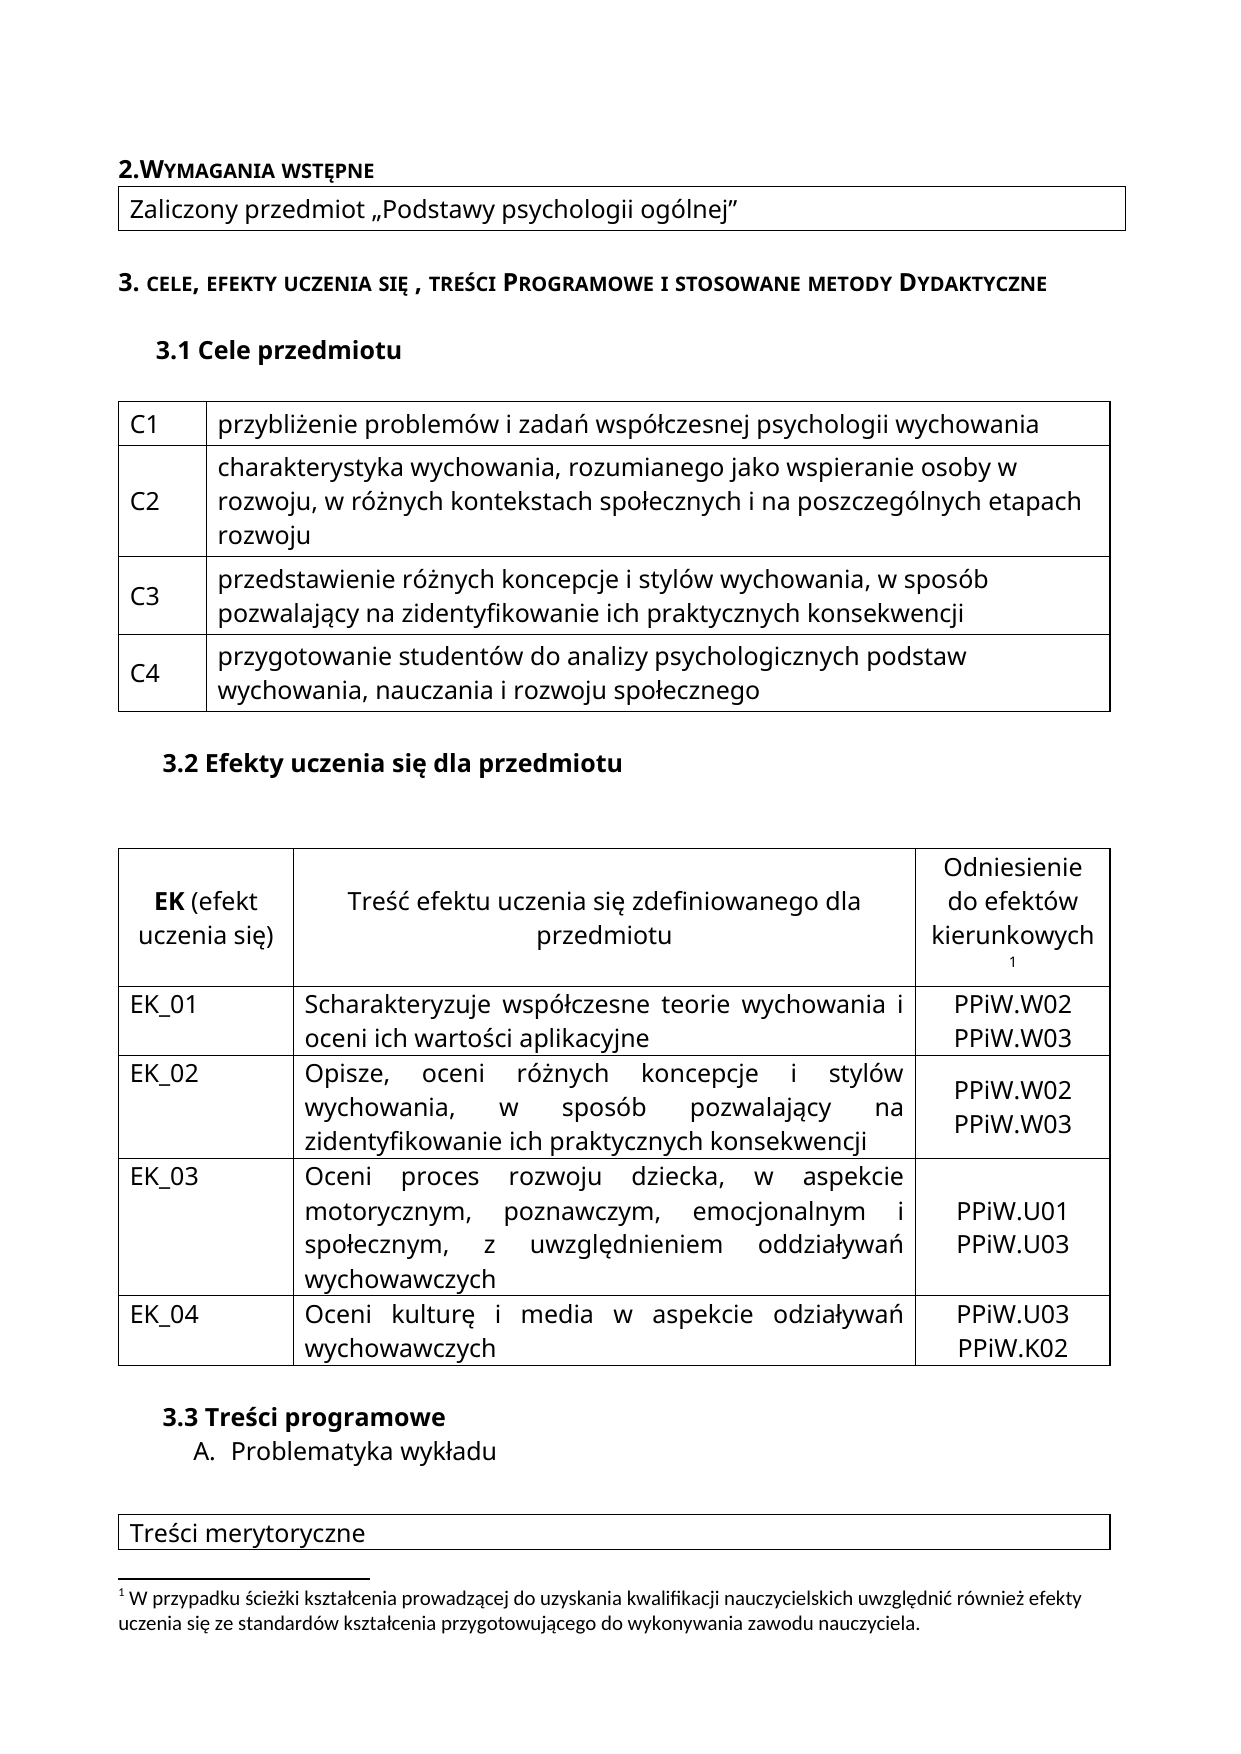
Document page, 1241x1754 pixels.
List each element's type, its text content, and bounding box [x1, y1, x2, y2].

table_header C1 [119, 402, 206, 444]
list 3.3 Treści programowe [162, 1399, 1122, 1434]
table_cell EK_04 [119, 1296, 293, 1364]
table_cell przedstawienie różnych koncepcje i stylów wychowania, w sposób pozwalający na zidentyfikowanie ich praktycznych konsekwencji [207, 557, 1109, 633]
table_header Odniesienie do efektów kierunkowych [916, 849, 1109, 986]
text 2.Wymagania wstępne [118, 152, 1122, 186]
table_header Treść efektu uczenia się zdefiniowanego dla przedmiotu [294, 849, 915, 986]
table_cell PPiW.U01 PPiW.U03 [916, 1159, 1109, 1295]
text 3.2 Efekty uczenia się dla przedmiotu [162, 746, 1122, 780]
list Problematyka wykładu [193, 1434, 1122, 1468]
table_header EK (efekt uczenia się) [119, 849, 293, 986]
table_header Treści merytoryczne [119, 1515, 1109, 1549]
table_cell EK_02 [119, 1056, 293, 1158]
table_cell EK_01 [119, 987, 293, 1055]
table_cell Oceni proces rozwoju dziecka, w aspekcie motorycznym, poznawczym, emocjonalnym i społecznym, z uwzględnieniem oddziaływań wychowawczych [294, 1159, 915, 1295]
table_cell Oceni kulturę i media w aspekcie odziaływań wychowawczych [294, 1296, 915, 1364]
table_cell PPiW.W02 PPiW.W03 [916, 1056, 1109, 1158]
table_cell charakterystyka wychowania, rozumianego jako wspieranie osoby w rozwoju, w różnych kontekstach społecznych i na poszczególnych etapach rozwoju [207, 446, 1109, 556]
table_cell PPiW.U03 PPiW.K02 [916, 1296, 1109, 1364]
table_header Zaliczony przedmiot „Podstawy psychologii ogólnej” [119, 187, 1125, 230]
text 3. cele, efekty uczenia się , treści Programowe i stosowane metody Dydaktyczne [118, 265, 1122, 299]
table_header przybliżenie problemów i zadań współczesnej psychologii wychowania [207, 402, 1109, 444]
table_cell EK_03 [119, 1159, 293, 1295]
table_cell C2 [119, 446, 206, 556]
table_cell PPiW.W02 PPiW.W03 [916, 987, 1109, 1055]
text 3.1 Cele przedmiotu [156, 333, 1122, 367]
table_cell C3 [119, 557, 206, 633]
table_cell Opisze, oceni różnych koncepcje i stylów wychowania, w sposób pozwalający na zidentyfikowanie ich praktycznych konsekwencji [294, 1056, 915, 1158]
table_cell C4 [119, 635, 206, 711]
table_cell przygotowanie studentów do analizy psychologicznych podstaw wychowania, nauczania i rozwoju społecznego [207, 635, 1109, 711]
table_cell Scharakteryzuje współczesne teorie wychowania i oceni ich wartości aplikacyjne [294, 987, 915, 1055]
